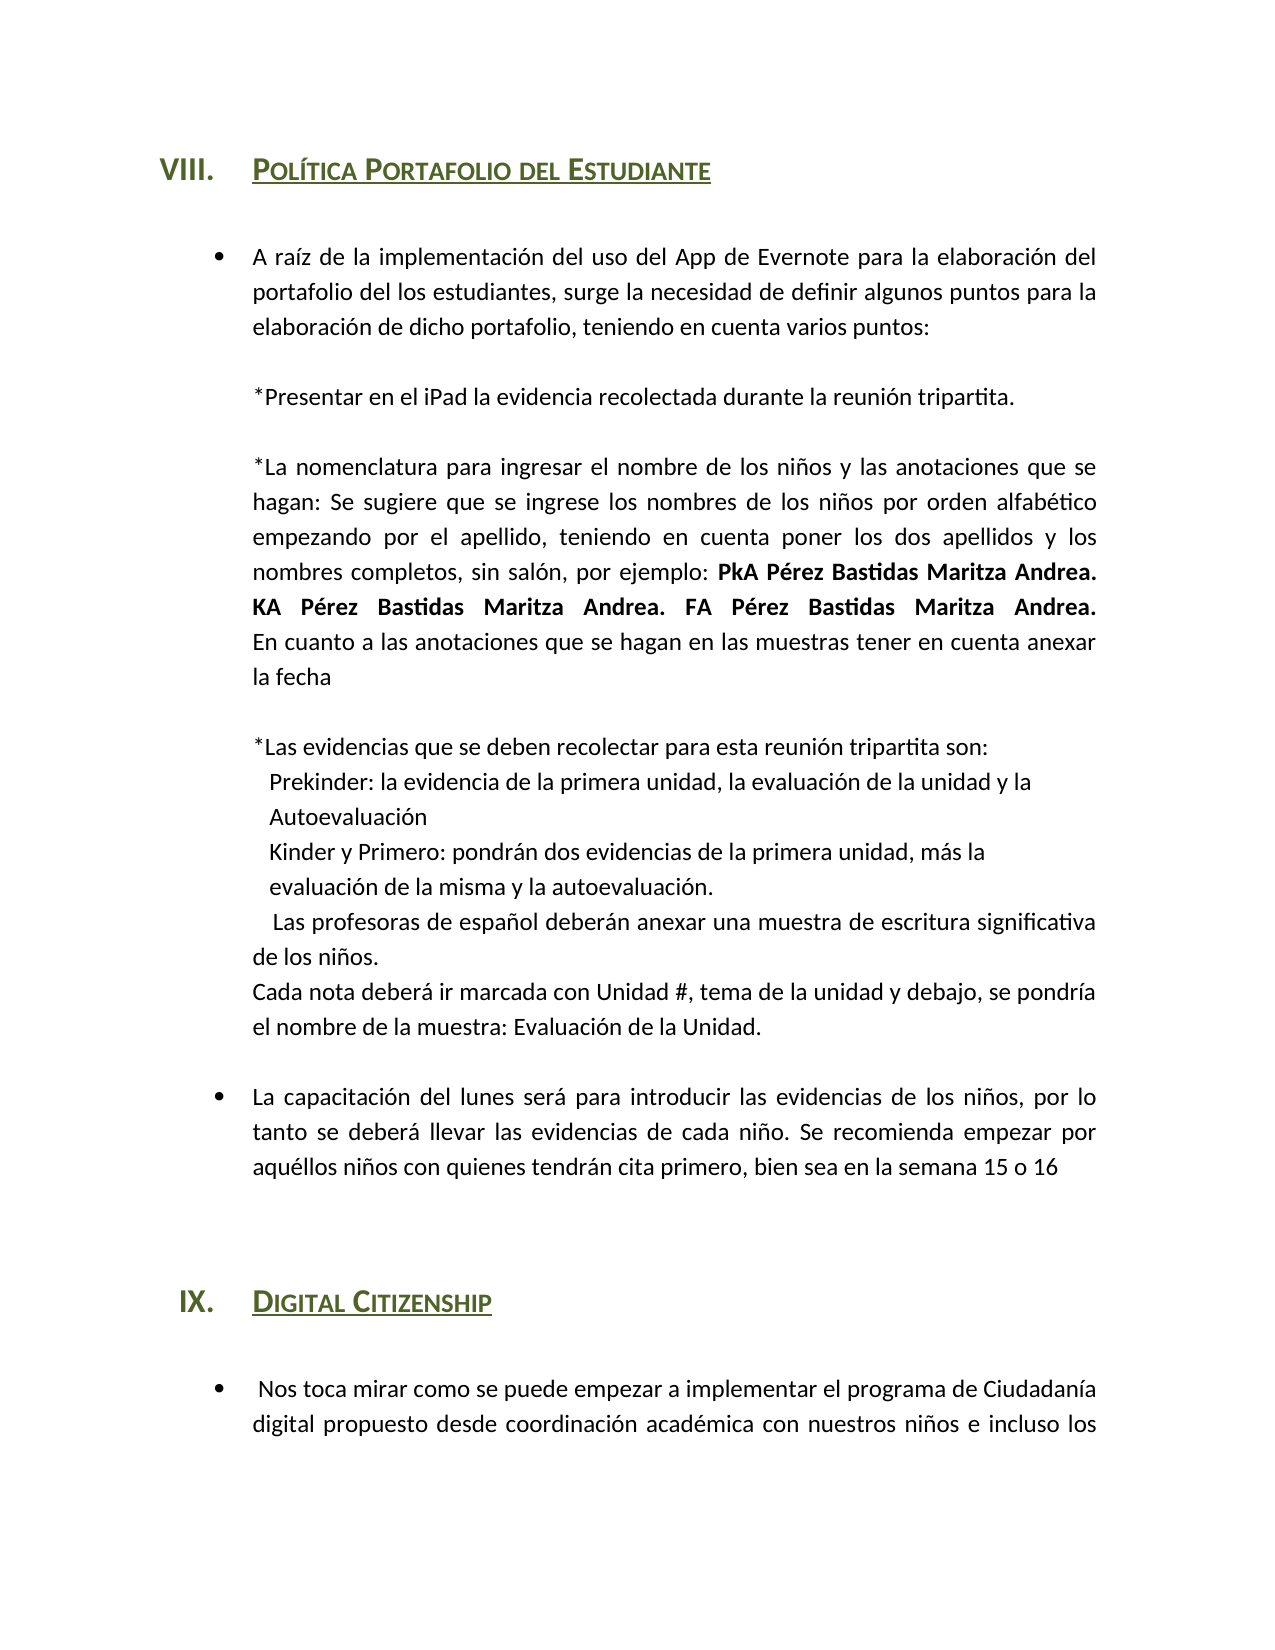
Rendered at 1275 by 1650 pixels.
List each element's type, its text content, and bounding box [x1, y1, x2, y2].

list Cada nota deberá ir marcada con Unidad #, tema de la unidad y debajo, se pondría el nombre de la muestra: Evaluación de la Unidad. [252, 976, 1098, 1042]
list Autoevaluación [252, 801, 1098, 832]
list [215, 1373, 1098, 1439]
list Prekinder: la evidencia de la primera unidad, la evaluación de la unidad y la [252, 766, 1098, 797]
list Las profesoras de español deberán anexar una muestra de escritura significativa de los niños. [252, 906, 1098, 972]
list *Presentar en el iPad la evidencia recolectada durante la reunión tripartita. [252, 381, 1098, 412]
list Digital Citizenship [215, 1280, 1098, 1320]
list A raíz de la implementación del uso del App de Evernote para la elaboración del portafolio del los estudiantes, surge la necesidad de definir algunos puntos para la elaboración de dicho portafolio, teniendo en cuenta varios puntos: [215, 241, 1098, 342]
list Política Portafolio del Estudiante [215, 148, 1098, 188]
list *Las evidencias que se deben recolectar para esta reunión tripartita son: [252, 731, 1098, 762]
list La capacitación del lunes será para introducir las evidencias de los niños, por lo tanto se deberá llevar las evidencias de cada niño. Se recomienda empezar por aquéllos niños con quienes tendrán cita primero, bien sea en la semana 15 o 16 [215, 1081, 1098, 1182]
list evaluación de la misma y la autoevaluación. [252, 871, 1098, 902]
list Kinder y Primero: pondrán dos evidencias de la primera unidad, más la [252, 836, 1098, 867]
list *La nomenclatura para ingresar el nombre de los niños y las anotaciones que se hagan: Se sugiere que se ingrese los nombres de los niños por orden alfabético empezando por el apellido, teniendo en cuenta poner los dos apellidos y los nombres completos, sin salón, por ejemplo: PkA Pérez Bastidas Maritza Andrea. KA Pérez Bastidas Maritza Andrea. FA Pérez Bastidas Maritza Andrea. En cuanto a las anotaciones que se hagan en las muestras tener en cuenta anexar la fecha [252, 451, 1098, 692]
